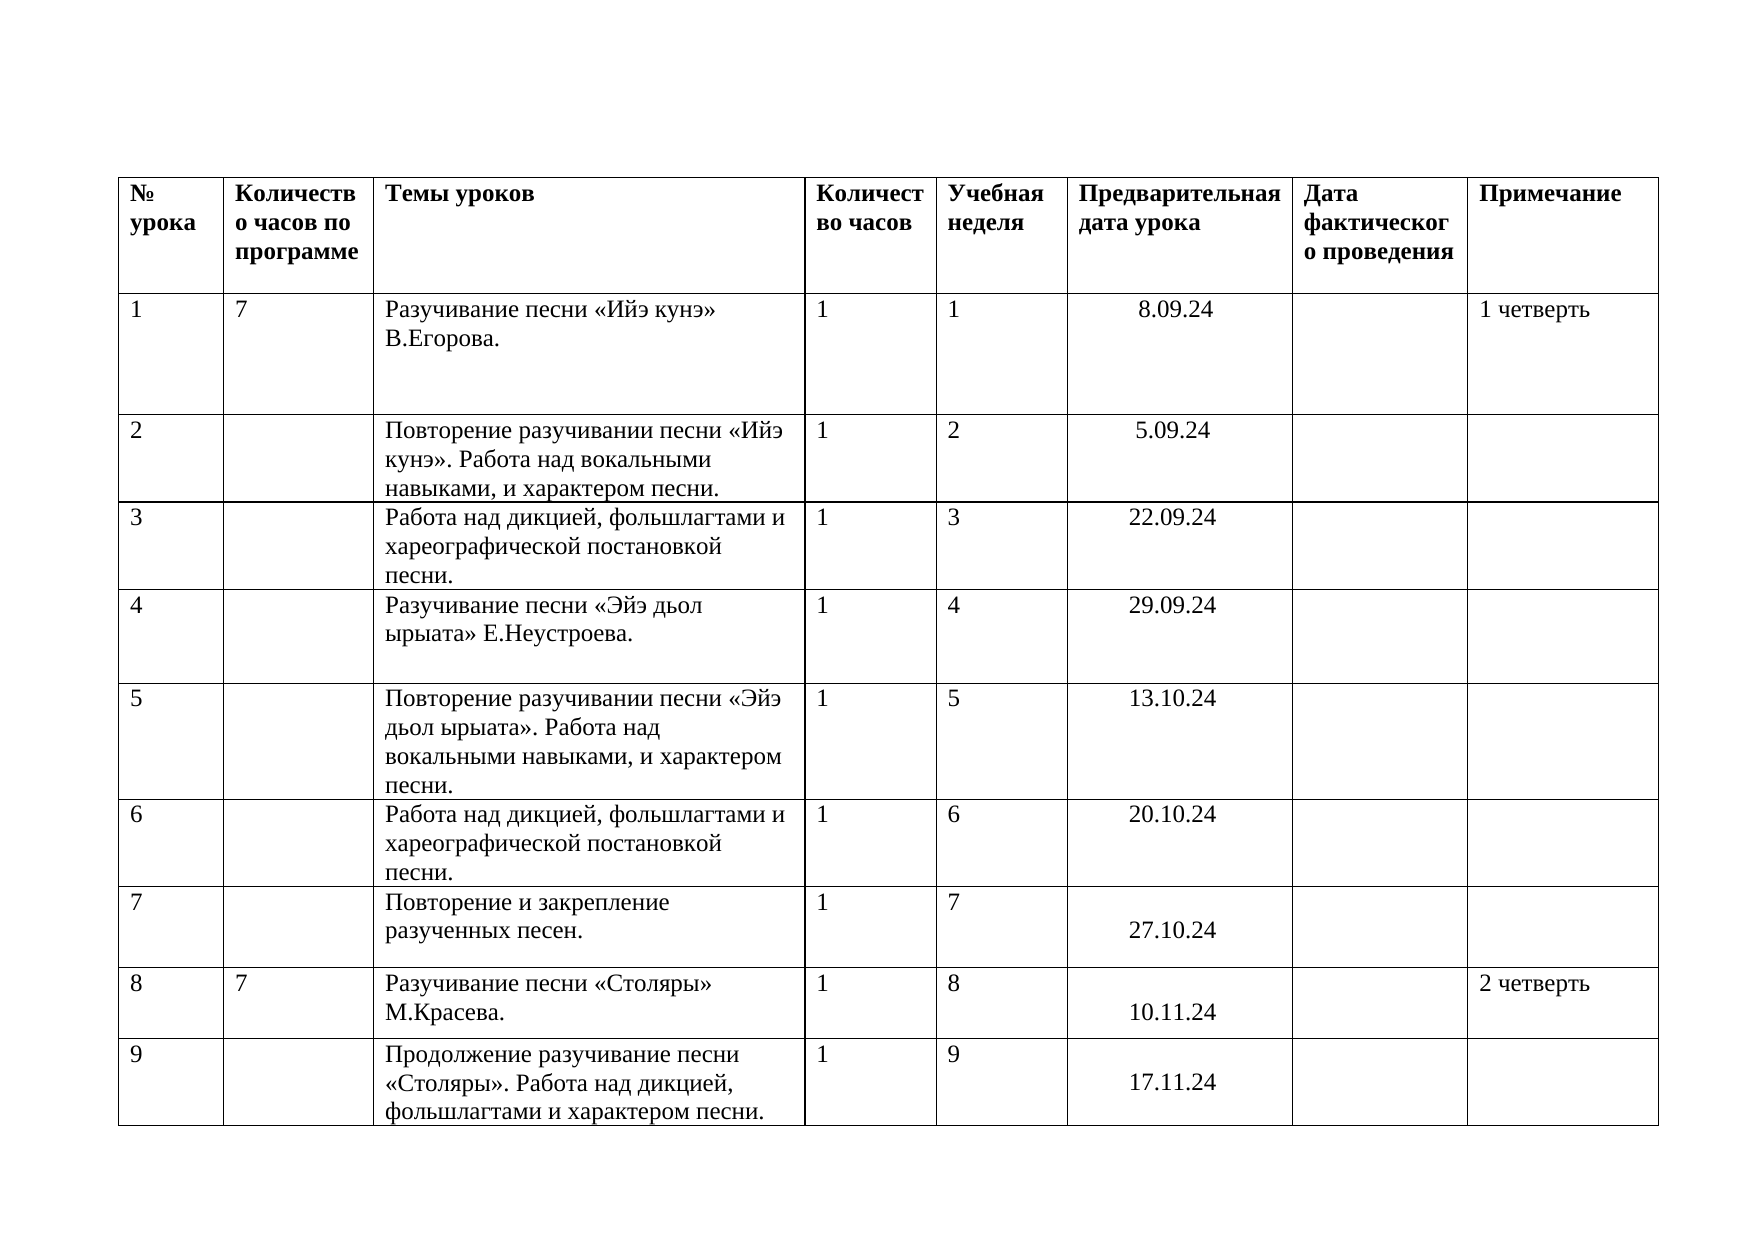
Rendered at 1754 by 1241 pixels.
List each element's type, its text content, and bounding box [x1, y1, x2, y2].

table_cell 1 четверть [1468, 294, 1658, 414]
table_cell 6 [937, 800, 1067, 886]
table_cell 4 [937, 590, 1067, 682]
table_cell Разучивание песни «Столяры» М.Красева. [374, 968, 804, 1038]
table_cell [1293, 968, 1467, 1038]
table_cell [1293, 503, 1467, 589]
table_cell 1 [806, 684, 936, 798]
table_cell [1468, 684, 1658, 798]
table_cell 5 [119, 684, 223, 798]
table_cell 7 [937, 887, 1067, 967]
table_cell [1468, 415, 1658, 501]
table_cell 2 [937, 415, 1067, 501]
table_cell [1468, 800, 1658, 886]
table_cell 22.09.24 [1068, 503, 1292, 589]
table_cell [224, 800, 373, 886]
table_cell 1 [806, 800, 936, 886]
table_cell Повторение разучивании песни «Ийэ кунэ». Работа над вокальными навыками, и характером песни. [374, 415, 804, 501]
table_header Примечание [1468, 178, 1658, 293]
table_cell Повторение и закрепление разученных песен. [374, 887, 804, 967]
table_cell Продолжение разучивание песни «Столяры». Работа над дикцией, фольшлагтами и характером песни. [374, 1039, 804, 1125]
table_header № урока [119, 178, 223, 293]
table_header Учебная неделя [937, 178, 1067, 293]
table_cell 9 [937, 1039, 1067, 1125]
table_cell Разучивание песни «Ийэ кунэ» В.Егорова. [374, 294, 804, 414]
table_cell [1293, 887, 1467, 967]
table_cell Повторение разучивании песни «Эйэ дьол ырыата». Работа над вокальными навыками, и характером песни. [374, 684, 804, 798]
table_cell 7 [224, 294, 373, 414]
table_cell [1293, 800, 1467, 886]
table_cell 2 четверть [1468, 968, 1658, 1038]
table_cell [1293, 1039, 1467, 1125]
table_cell 8 [119, 968, 223, 1038]
table_cell 20.10.24 [1068, 800, 1292, 886]
table_cell 29.09.24 [1068, 590, 1292, 682]
table_cell 3 [119, 503, 223, 589]
table_cell 5 [937, 684, 1067, 798]
table_cell [1468, 887, 1658, 967]
table_cell 13.10.24 [1068, 684, 1292, 798]
table_cell 1 [806, 294, 936, 414]
table_cell 1 [806, 968, 936, 1038]
table_cell Работа над дикцией, фольшлагтами и хареографической постановкой песни. [374, 503, 804, 589]
table_header Дата фактического проведения [1293, 178, 1467, 293]
table_cell 1 [806, 590, 936, 682]
table_cell 8.09.24 [1068, 294, 1292, 414]
table_cell 3 [937, 503, 1067, 589]
table_cell 1 [806, 887, 936, 967]
table_cell 1 [937, 294, 1067, 414]
table_header Темы уроков [374, 178, 804, 293]
table_header Количество часов [806, 178, 936, 293]
table_cell 9 [119, 1039, 223, 1125]
table_cell [1468, 1039, 1658, 1125]
table_cell [224, 887, 373, 967]
table_cell 1 [806, 415, 936, 501]
table_cell 4 [119, 590, 223, 682]
table_cell [224, 590, 373, 682]
table_cell 2 [119, 415, 223, 501]
table_cell 7 [224, 968, 373, 1038]
table_header Количество часов по программе [224, 178, 373, 293]
table_cell [1468, 590, 1658, 682]
table_cell 8 [937, 968, 1067, 1038]
table_header Предварительная дата урока [1068, 178, 1292, 293]
table_cell [1293, 684, 1467, 798]
table_cell Работа над дикцией, фольшлагтами и хареографической постановкой песни. [374, 800, 804, 886]
table_cell 17.11.24 [1068, 1039, 1292, 1125]
table_cell 1 [806, 1039, 936, 1125]
table_cell 10.11.24 [1068, 968, 1292, 1038]
table_cell 6 [119, 800, 223, 886]
table_cell [1468, 503, 1658, 589]
table_cell [1293, 294, 1467, 414]
table_cell 5.09.24 [1068, 415, 1292, 501]
table_cell [224, 503, 373, 589]
table_cell 1 [119, 294, 223, 414]
table_cell [224, 1039, 373, 1125]
table_cell 27.10.24 [1068, 887, 1292, 967]
table_cell 7 [119, 887, 223, 967]
table_cell [1293, 590, 1467, 682]
table_cell 1 [806, 503, 936, 589]
table_cell [224, 684, 373, 798]
table_cell Разучивание песни «Эйэ дьол ырыата» Е.Неустроева. [374, 590, 804, 682]
table_cell [1293, 415, 1467, 501]
table_cell [224, 415, 373, 501]
